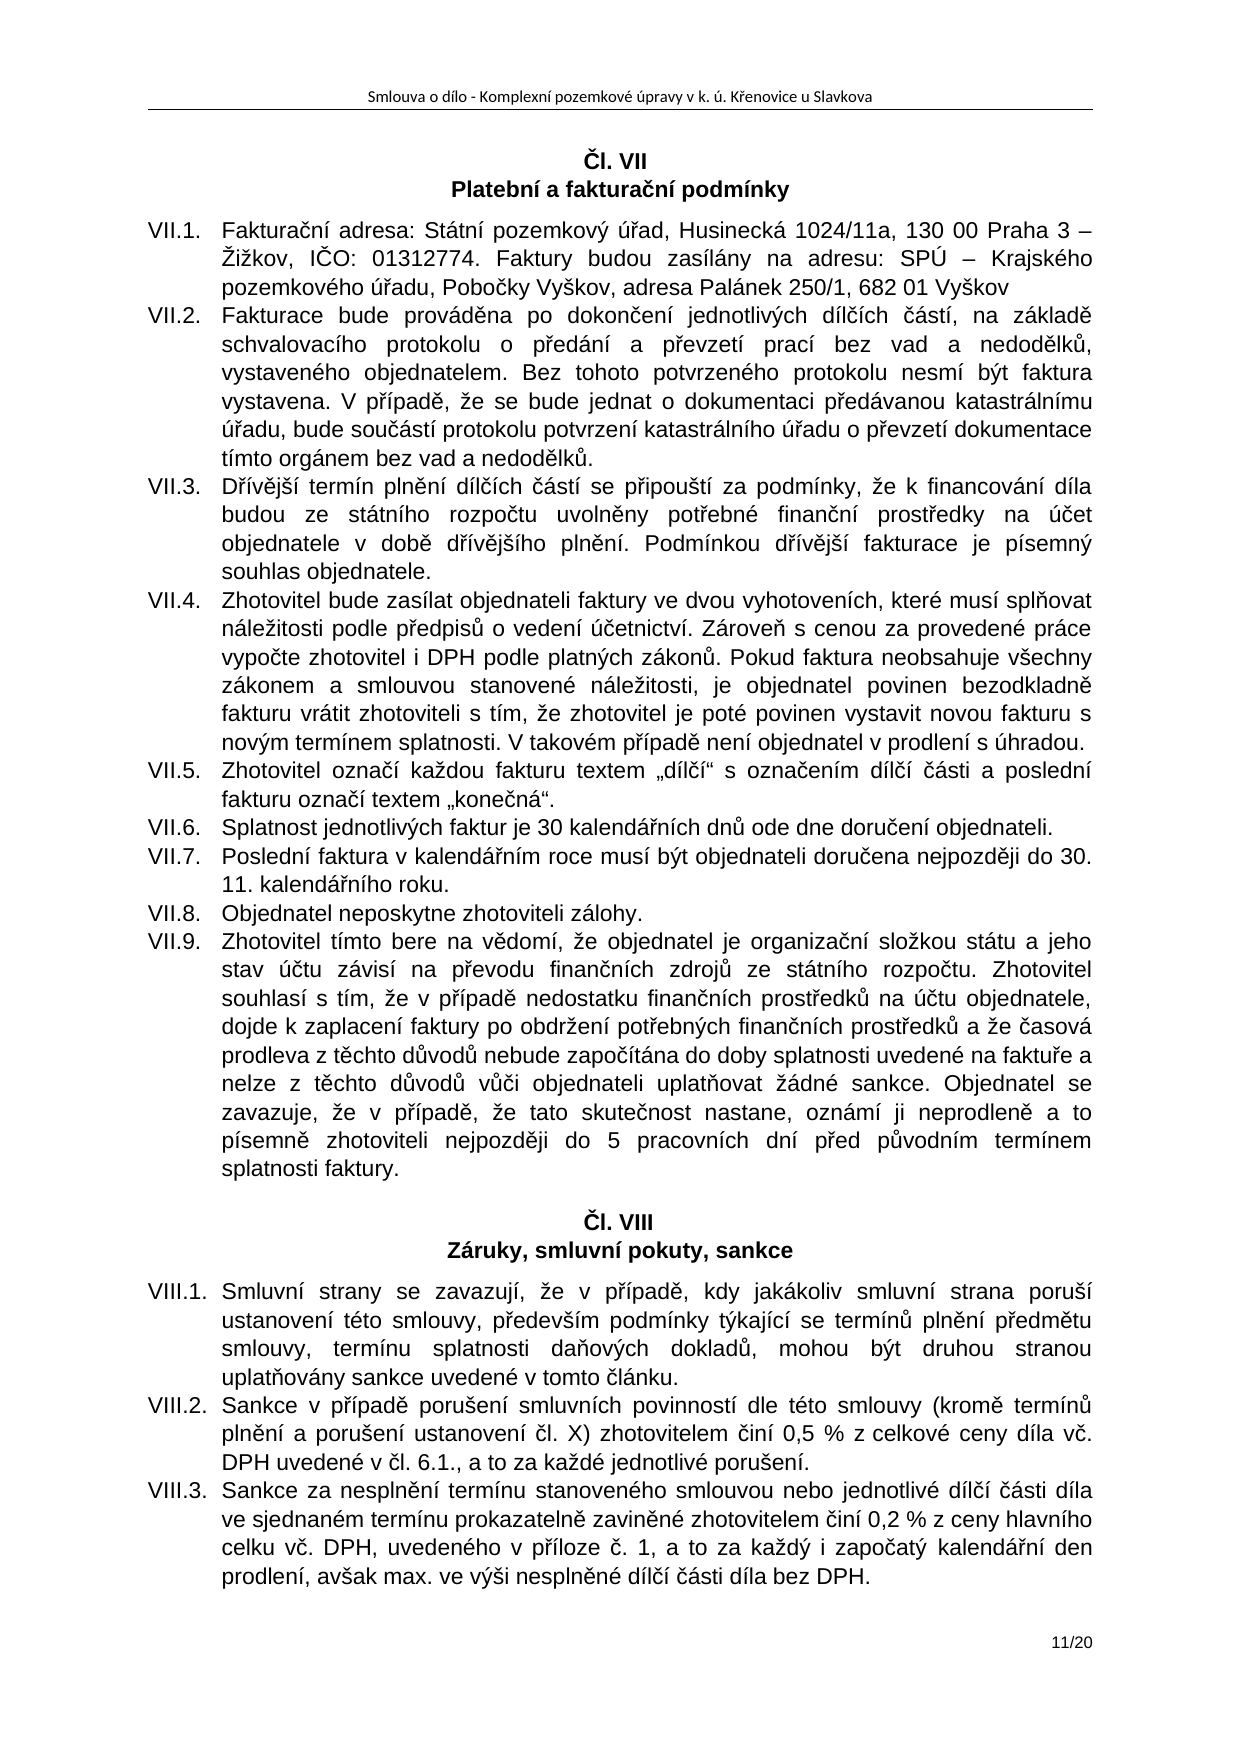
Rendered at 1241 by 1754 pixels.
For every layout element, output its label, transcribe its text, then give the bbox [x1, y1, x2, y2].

list Fakturace bude prováděna po dokončení jednotlivých dílčích částí, na základě schvalovacího protokolu o předání a převzetí prací bez vad a nedodělků, vystaveného objednatelem. Bez tohoto potvrzeného protokolu nesmí být faktura vystavena. V případě, že se bude jednat o dokumentaci předávanou katastrálnímu úřadu, bude součástí protokolu potvrzení katastrálního úřadu o převzetí dokumentace tímto orgánem bez vad a nedodělků. [148, 302, 1093, 471]
list Poslední faktura v kalendářním roce musí být objednateli doručena nejpozději do 30. 11. kalendářního roku. [148, 843, 1093, 897]
list Fakturační adresa: Státní pozemkový úřad, Husinecká 1024/11a, 130 00 Praha 3 – Žižkov, IČO: 01312774. Faktury budou zasílány na adresu: SPÚ – Krajského pozemkového úřadu, Pobočky Vyškov, adresa Palánek 250/1, 682 01 Vyškov [148, 217, 1093, 300]
text Platební a fakturační podmínky [148, 148, 1093, 202]
text Záruky, smluvní pokuty, sankce [148, 1209, 1093, 1264]
list Dřívější termín plnění dílčích částí se připouští za podmínky, že k financování díla budou ze státního rozpočtu uvolněny potřebné finanční prostředky na účet objednatele v době dřívějšího plnění. Podmínkou dřívější fakturace je písemný souhlas objednatele. [148, 473, 1093, 584]
list Zhotovitel tímto bere na vědomí, že objednatel je organizační složkou státu a jeho stav účtu závisí na převodu finančních zdrojů ze státního rozpočtu. Zhotovitel souhlasí s tím, že v případě nedostatku finančních prostředků na účtu objednatele, dojde k zaplacení faktury po obdržení potřebných finančních prostředků a že časová prodleva z těchto důvodů nebude započítána do doby splatnosti uvedené na faktuře a nelze z těchto důvodů vůči objednateli uplatňovat žádné sankce. Objednatel se zavazuje, že v případě, že tato skutečnost nastane, oznámí ji neprodleně a to písemně zhotoviteli nejpozději do 5 pracovních dní před původním termínem splatnosti faktury. [148, 928, 1093, 1182]
list Sankce v případě porušení smluvních povinností dle této smlouvy (kromě termínů plnění a porušení ustanovení čl. X) zhotovitelem činí 0,5 % z celkové ceny díla vč. DPH uvedené v čl. 6.1., a to za každé jednotlivé porušení. [148, 1392, 1093, 1475]
list Smluvní strany se zavazují, že v případě, kdy jakákoliv smluvní strana poruší ustanovení této smlouvy, především podmínky týkající se termínů plnění předmětu smlouvy, termínu splatnosti daňových dokladů, mohou být druhou stranou uplatňovány sankce uvedené v tomto článku. [148, 1278, 1093, 1390]
list Zhotovitel označí každou fakturu textem „dílčí“ s označením dílčí části a poslední fakturu označí textem „konečná“. [148, 757, 1093, 812]
list Sankce za nesplnění termínu stanoveného smlouvou nebo jednotlivé dílčí části díla ve sjednaném termínu prokazatelně zaviněné zhotovitelem činí 0,2 % z ceny hlavního celku vč. DPH, uvedeného v příloze č. 1, a to za každý i započatý kalendářní den prodlení, avšak max. ve výši nesplněné dílčí části díla bez DPH. [148, 1477, 1093, 1589]
list Zhotovitel bude zasílat objednateli faktury ve dvou vyhotoveních, které musí splňovat náležitosti podle předpisů o vedení účetnictví. Zároveň s cenou za provedené práce vypočte zhotovitel i DPH podle platných zákonů. Pokud faktura neobsahuje všechny zákonem a smlouvou stanovené náležitosti, je objednatel povinen bezodkladně fakturu vrátit zhotoviteli s tím, že zhotovitel je poté povinen vystavit novou fakturu s novým termínem splatnosti. V takovém případě není objednatel v prodlení s úhradou. [148, 587, 1093, 755]
list Objednatel neposkytne zhotoviteli zálohy. [148, 899, 1093, 926]
list Splatnost jednotlivých faktur je 30 kalendářních dnů ode dne doručení objednateli. [148, 814, 1093, 841]
